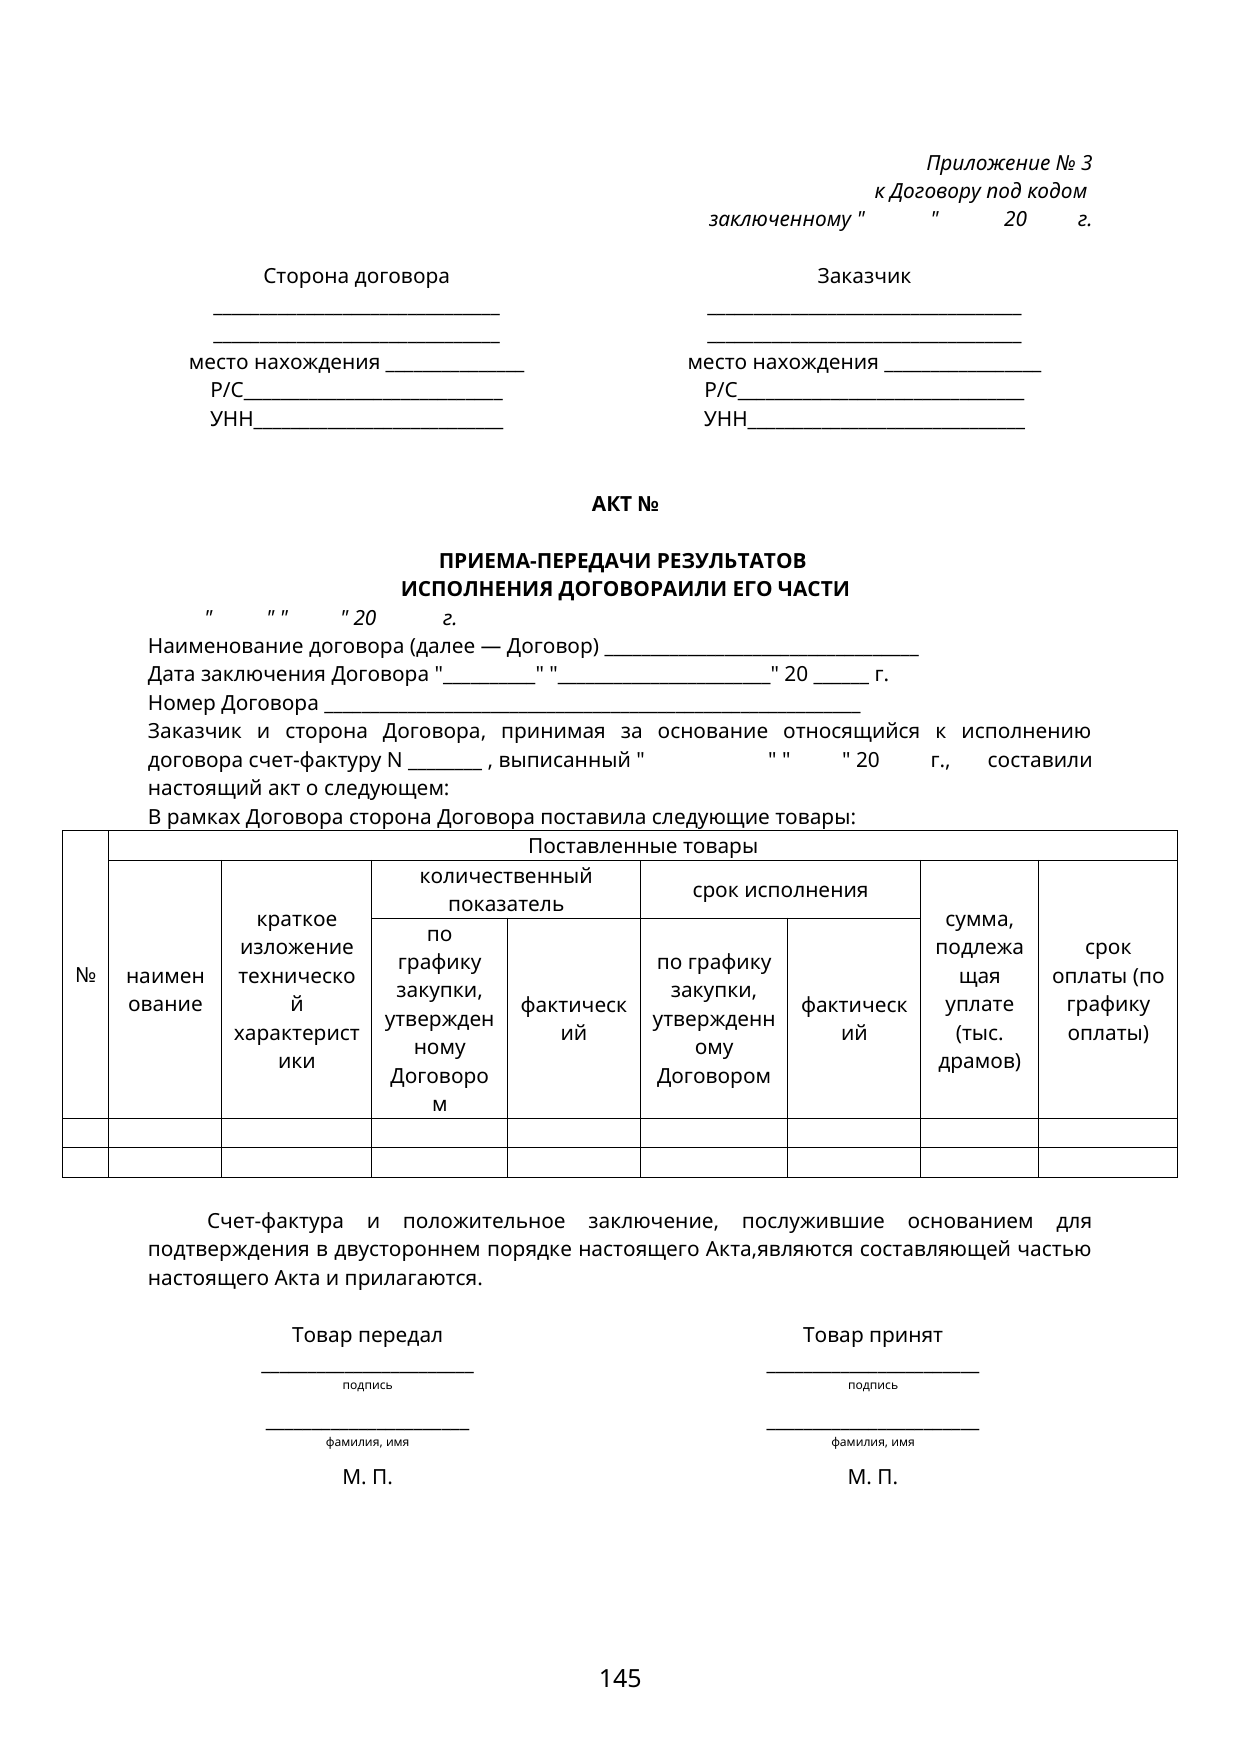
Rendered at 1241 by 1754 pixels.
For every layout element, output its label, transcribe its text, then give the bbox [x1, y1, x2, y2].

table_cell по графику закупки, утвержденному Договором [641, 919, 787, 1118]
table_cell _______________________ подпись [115, 1348, 620, 1405]
table_cell фактический [788, 919, 920, 1118]
text Счет-фактура и положительное заключение, послужившие основанием для подтверждения в двустороннем порядке настоящего Акта,являются составляющей частью настоящего Акта и прилагаются. [148, 1206, 1092, 1291]
text Приложение № 3 [148, 148, 1092, 176]
table_cell фактический [508, 919, 640, 1118]
table_cell наименование [109, 861, 221, 1118]
text Номер Договора __________________________________________________________ [148, 688, 1092, 716]
table_cell срок исполнения [641, 861, 920, 918]
table_cell _______________________ фамилия, имя [620, 1405, 1126, 1462]
table_cell сумма, подлежащая уплате (тыс. драмов) [921, 861, 1038, 1118]
table_cell [508, 1148, 640, 1177]
table_cell [921, 1119, 1038, 1147]
text ПРИЕМА-ПЕРЕДАЧИ РЕЗУЛЬТАТОВ ИСПОЛНЕНИЯ ДОГОВОРАИЛИ ЕГО ЧАСТИ [207, 546, 1044, 603]
table_cell [921, 1148, 1038, 1177]
text к Договору под кодом заключенному " " 20 г. [148, 176, 1092, 233]
text " " " " 20 г. [148, 603, 1092, 631]
table_header Поставленные товары [109, 831, 1177, 860]
table_cell [1039, 1119, 1177, 1147]
table_cell [63, 1119, 108, 1147]
table_cell [641, 1148, 787, 1177]
table_cell [109, 1148, 221, 1177]
table_cell _______________________ подпись [620, 1348, 1126, 1405]
table_cell [372, 1119, 507, 1147]
table_cell [641, 1119, 787, 1147]
table_header Заказчик __________________________________ __________________________________ место нахождения _________________ Р/С_______________________________ УНН______________________________ [601, 261, 1128, 432]
table_cell по графику закупки, утвержденному Договором [372, 919, 507, 1118]
table_cell [788, 1148, 920, 1177]
table_cell [788, 1119, 920, 1147]
text В рамках Договора сторона Договора поставила следующие товары: [148, 802, 1092, 830]
table_cell М. П. [620, 1462, 1126, 1491]
table_cell краткое изложение технической характеристики [222, 861, 371, 1118]
table_cell [1039, 1148, 1177, 1177]
table_header Товар принят [620, 1320, 1126, 1348]
table_cell [63, 1148, 108, 1177]
text Заказчик и сторона Договора, принимая за основание относящийся к исполнению договора счет-фактуру N ________ , выписанный " " " " 20 г., составили настоящий акт о следующем: [148, 716, 1092, 802]
table_header № [63, 831, 108, 1118]
table_cell [222, 1119, 371, 1147]
table_header Товар передал [115, 1320, 620, 1348]
table_cell количественный показатель [372, 861, 640, 918]
text АКТ № [207, 489, 1044, 517]
table_cell М. П. [115, 1462, 620, 1491]
table_cell ______________________ фамилия, имя [115, 1405, 620, 1462]
table_cell [372, 1148, 507, 1177]
text Наименование договора (далее — Договор) __________________________________ [148, 631, 1092, 659]
table_cell [508, 1119, 640, 1147]
text Дата заключения Договора "__________" "_______________________" 20 ______ г. [148, 659, 1092, 688]
table_header Сторона договора _______________________________ _______________________________ место нахождения _______________ Р/С____________________________ УНН___________________________ [112, 261, 601, 432]
table_cell [109, 1119, 221, 1147]
table_cell [222, 1148, 371, 1177]
table_cell срок оплаты (по графику оплаты) [1039, 861, 1177, 1118]
